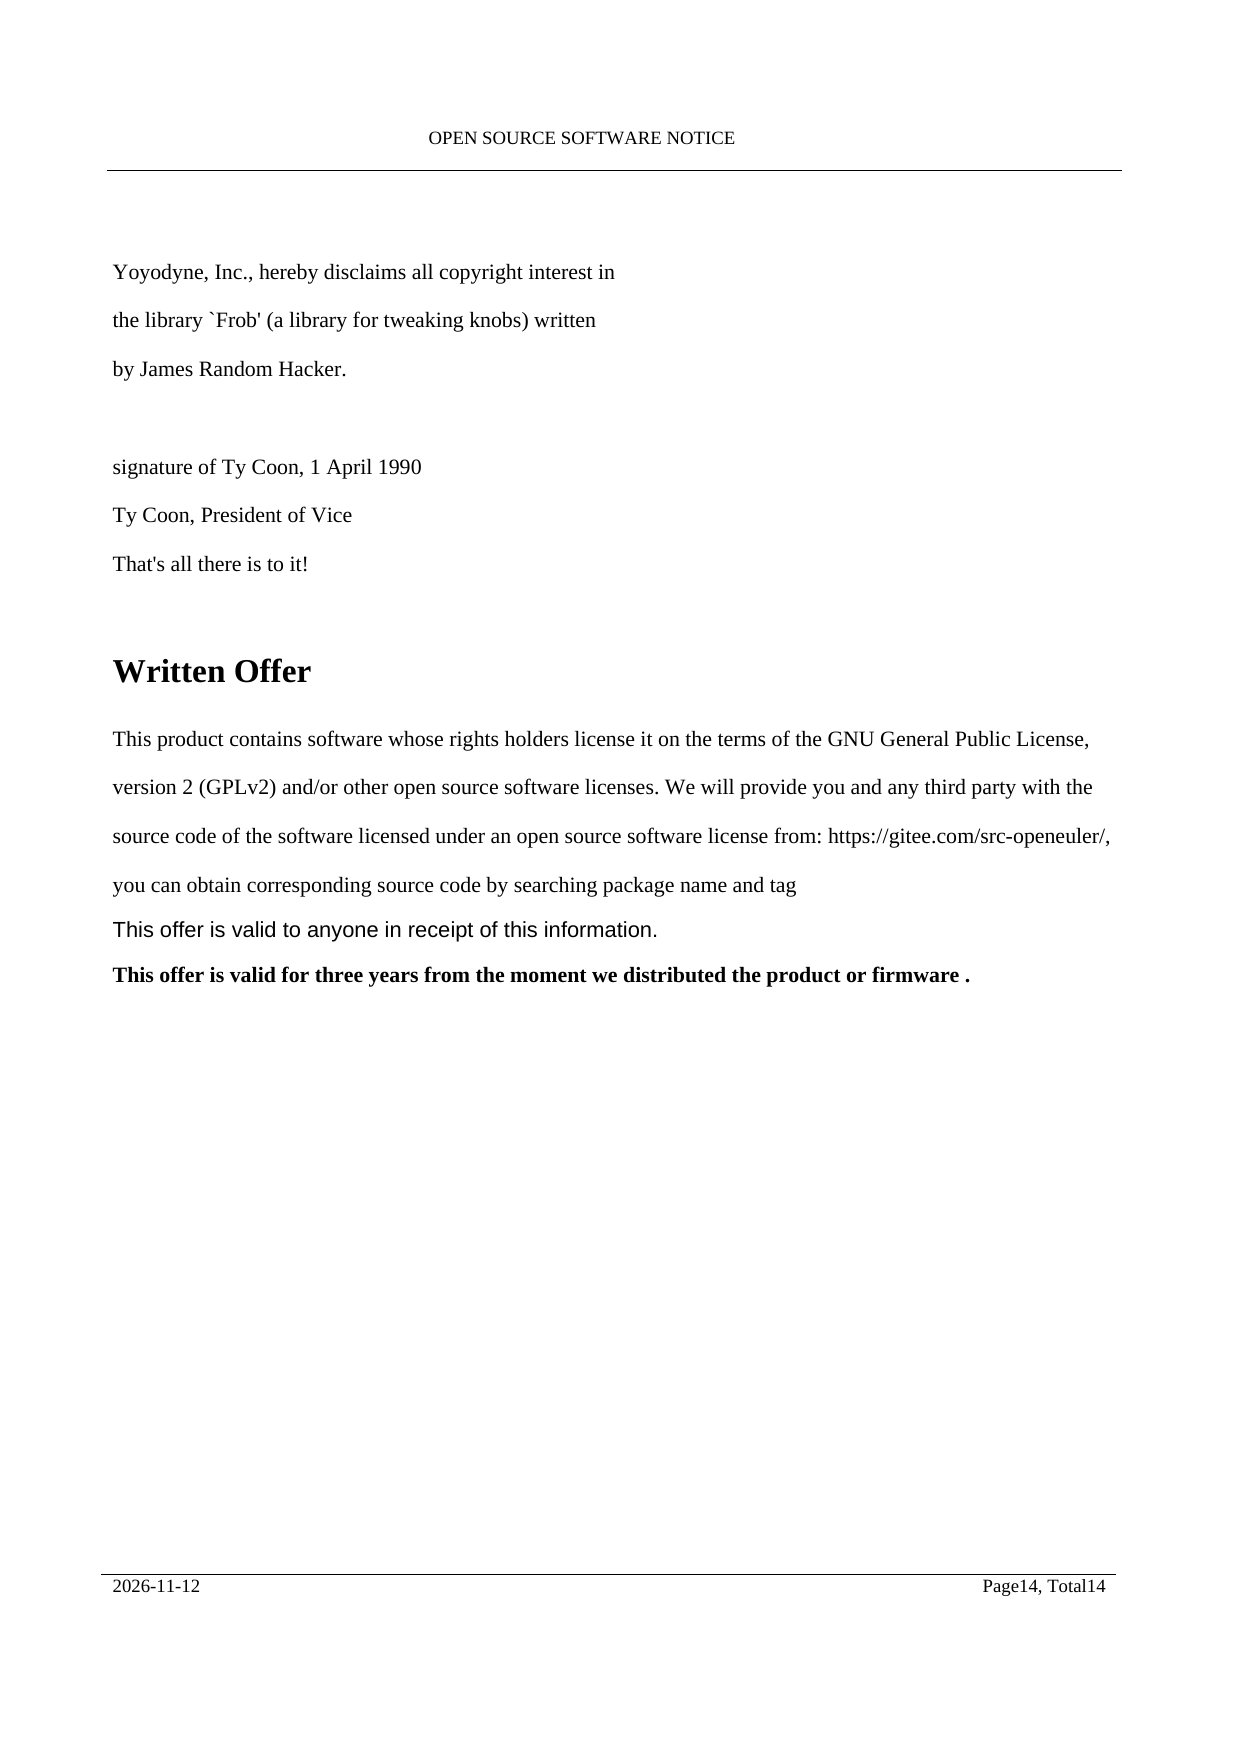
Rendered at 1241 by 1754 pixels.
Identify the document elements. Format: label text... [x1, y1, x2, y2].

text Written Offer [112, 638, 1128, 703]
text This product contains software whose rights holders license it on the terms of the GNU General Public License, version 2 (GPLv2) and/or other open source software licenses. We will provide you and any third party with the source code of the software licensed under an open source software license from: https://gitee.com/src-openeuler/, you can obtain corresponding source code by searching package name and tag [112, 722, 1128, 901]
text This offer is valid to anyone in receipt of this information. [112, 913, 1128, 946]
text This offer is valid for three years from the moment we distributed the product or firmware . [112, 958, 1128, 991]
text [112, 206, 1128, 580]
